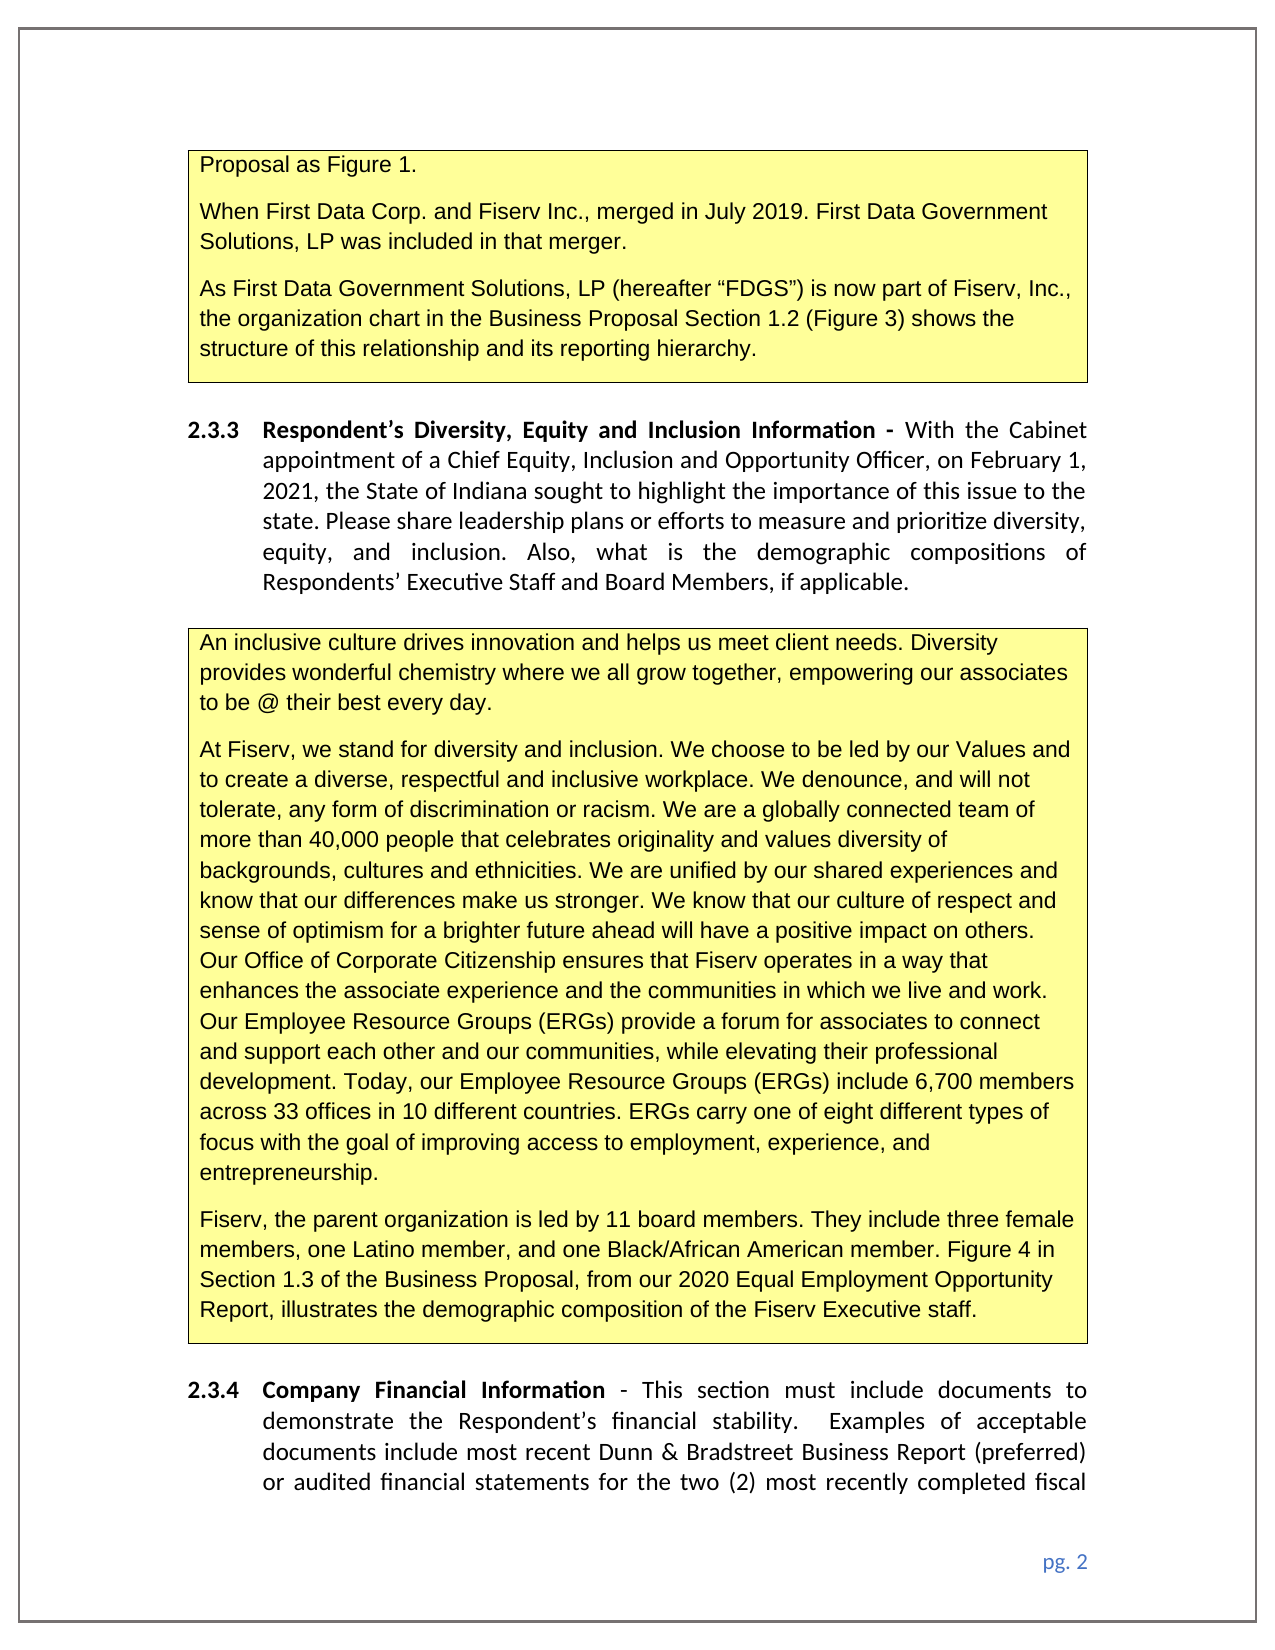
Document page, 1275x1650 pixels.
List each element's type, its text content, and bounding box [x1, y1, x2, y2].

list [187, 1375, 1087, 1497]
list Respondent’s Diversity, Equity and Inclusion Information - With the Cabinet appointment of a Chief Equity, Inclusion and Opportunity Officer, on February 1, 2021, the State of Indiana sought to highlight the importance of this issue to the state. Please share leadership plans or efforts to measure and prioritize diversity, equity, and inclusion. Also, what is the demographic compositions of Respondents’ Executive Staff and Board Members, if applicable. [187, 414, 1087, 597]
table_header An inclusive culture drives innovation and helps us meet client needs. Diversity provides wonderful chemistry where we all grow together, empowering our associates to be @ their best every day. At Fiserv, we stand for diversity and inclusion. We choose to be led by our Values and to create a diverse, respectful and inclusive workplace. We denounce, and will not tolerate, any form of discrimination or racism. We are a globally connected team of more than 40,000 people that celebrates originality and values diversity of backgrounds, cultures and ethnicities. We are unified by our shared experiences and know that our differences make us stronger. We know that our culture of respect and sense of optimism for a brighter future ahead will have a positive impact on others. Our Office of Corporate Citizenship ensures that Fiserv operates in a way that enhances the associate experience and the communities in which we live and work. Our Employee Resource Groups (ERGs) provide a forum for associates to connect and support each other and our communities, while elevating their professional development. Today, our Employee Resource Groups (ERGs) include 6,700 members across 33 offices in 10 different countries. ERGs carry one of eight different types of focus with the goal of improving access to employment, experience, and entrepreneurship. Fiserv, the parent organization is led by 11 board members. They include three female members, one Latino member, and one Black/African American member. Figure 4 in Section 1.3 of the Business Proposal, from our 2020 Equal Employment Opportunity Report, illustrates the demographic composition of the Fiserv Executive staff. [189, 629, 1087, 1343]
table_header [189, 151, 1087, 382]
